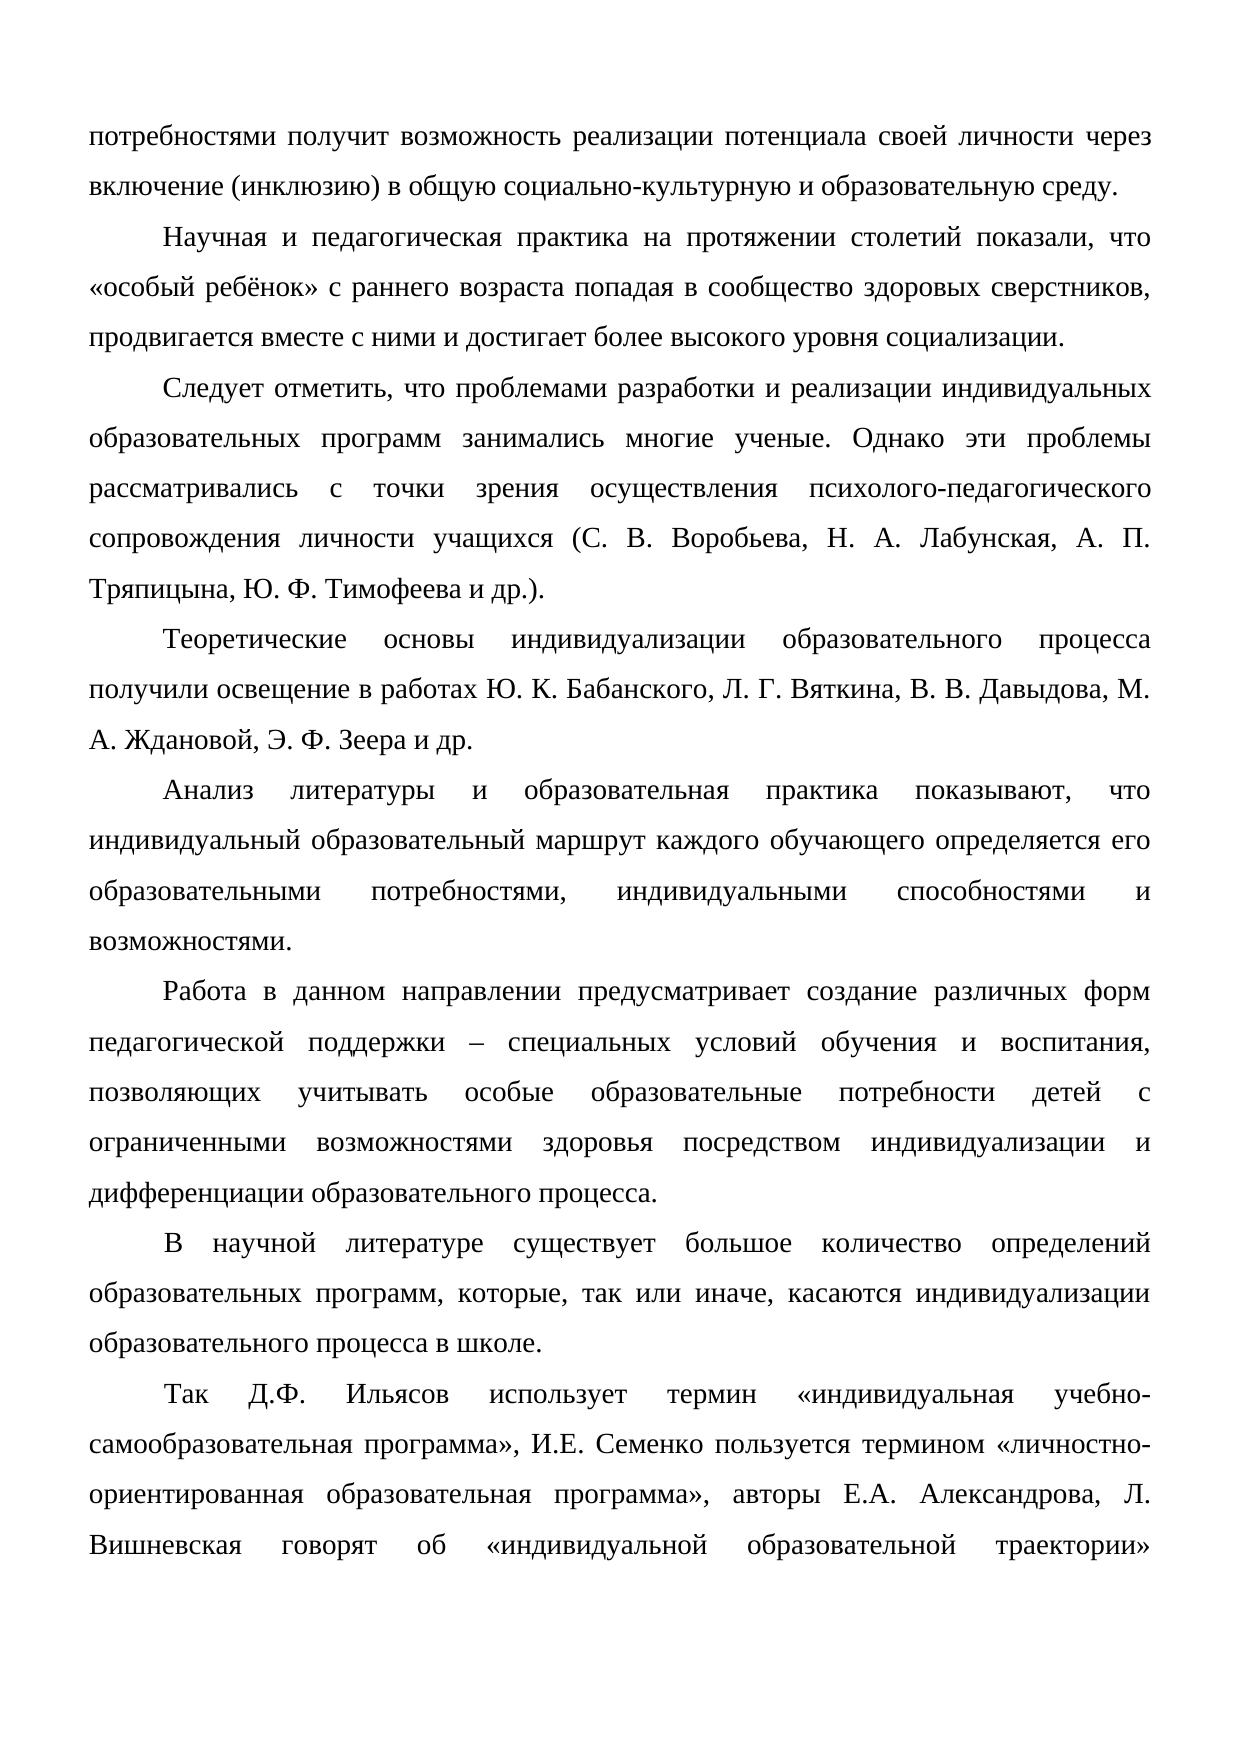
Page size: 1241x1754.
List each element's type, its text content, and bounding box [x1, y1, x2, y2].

text В научной литературе существует большое количество определений образовательных программ, которые, так или иначе, касаются индивидуализации образовательного процесса в школе. [89, 1225, 1152, 1359]
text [89, 1376, 1152, 1560]
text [89, 118, 1152, 202]
text Теоретические основы индивидуализации образовательного процесса получили освещение в работах Ю. К. Бабанского, Л. Г. Вяткина, В. В. Давыдова, М. А. Ждановой, Э. Ф. Зеера и др. [89, 621, 1152, 755]
text Следует отметить, что проблемами разработки и реализации индивидуальных образовательных программ занимались многие ученые. Однако эти проблемы рассматривались с точки зрения осуществления психолого-педагогического сопровождения личности учащихся (С. В. Воробьева, Н. А. Лабунская, А. П. Тряпицына, Ю. Ф. Тимофеева и др.). [89, 370, 1152, 604]
text Научная и педагогическая практика на протяжении столетий показали, что «особый ребёнок» с раннего возраста попадая в сообщество здоровых сверстников, продвигается вместе с ними и достигает более высокого уровня социализации. [89, 219, 1152, 353]
text Анализ литературы и образовательная практика показывают, что индивидуальный образовательный маршрут каждого обучающего определяется его образовательными потребностями, индивидуальными способностями и возможностями. [89, 772, 1152, 957]
text Работа в данном направлении предусматривает создание различных форм педагогической поддержки – специальных условий обучения и воспитания, позволяющих учитывать особые образовательные потребности детей с ограниченными возможностями здоровья посредством индивидуализации и дифференциации образовательного процесса. [89, 973, 1152, 1208]
